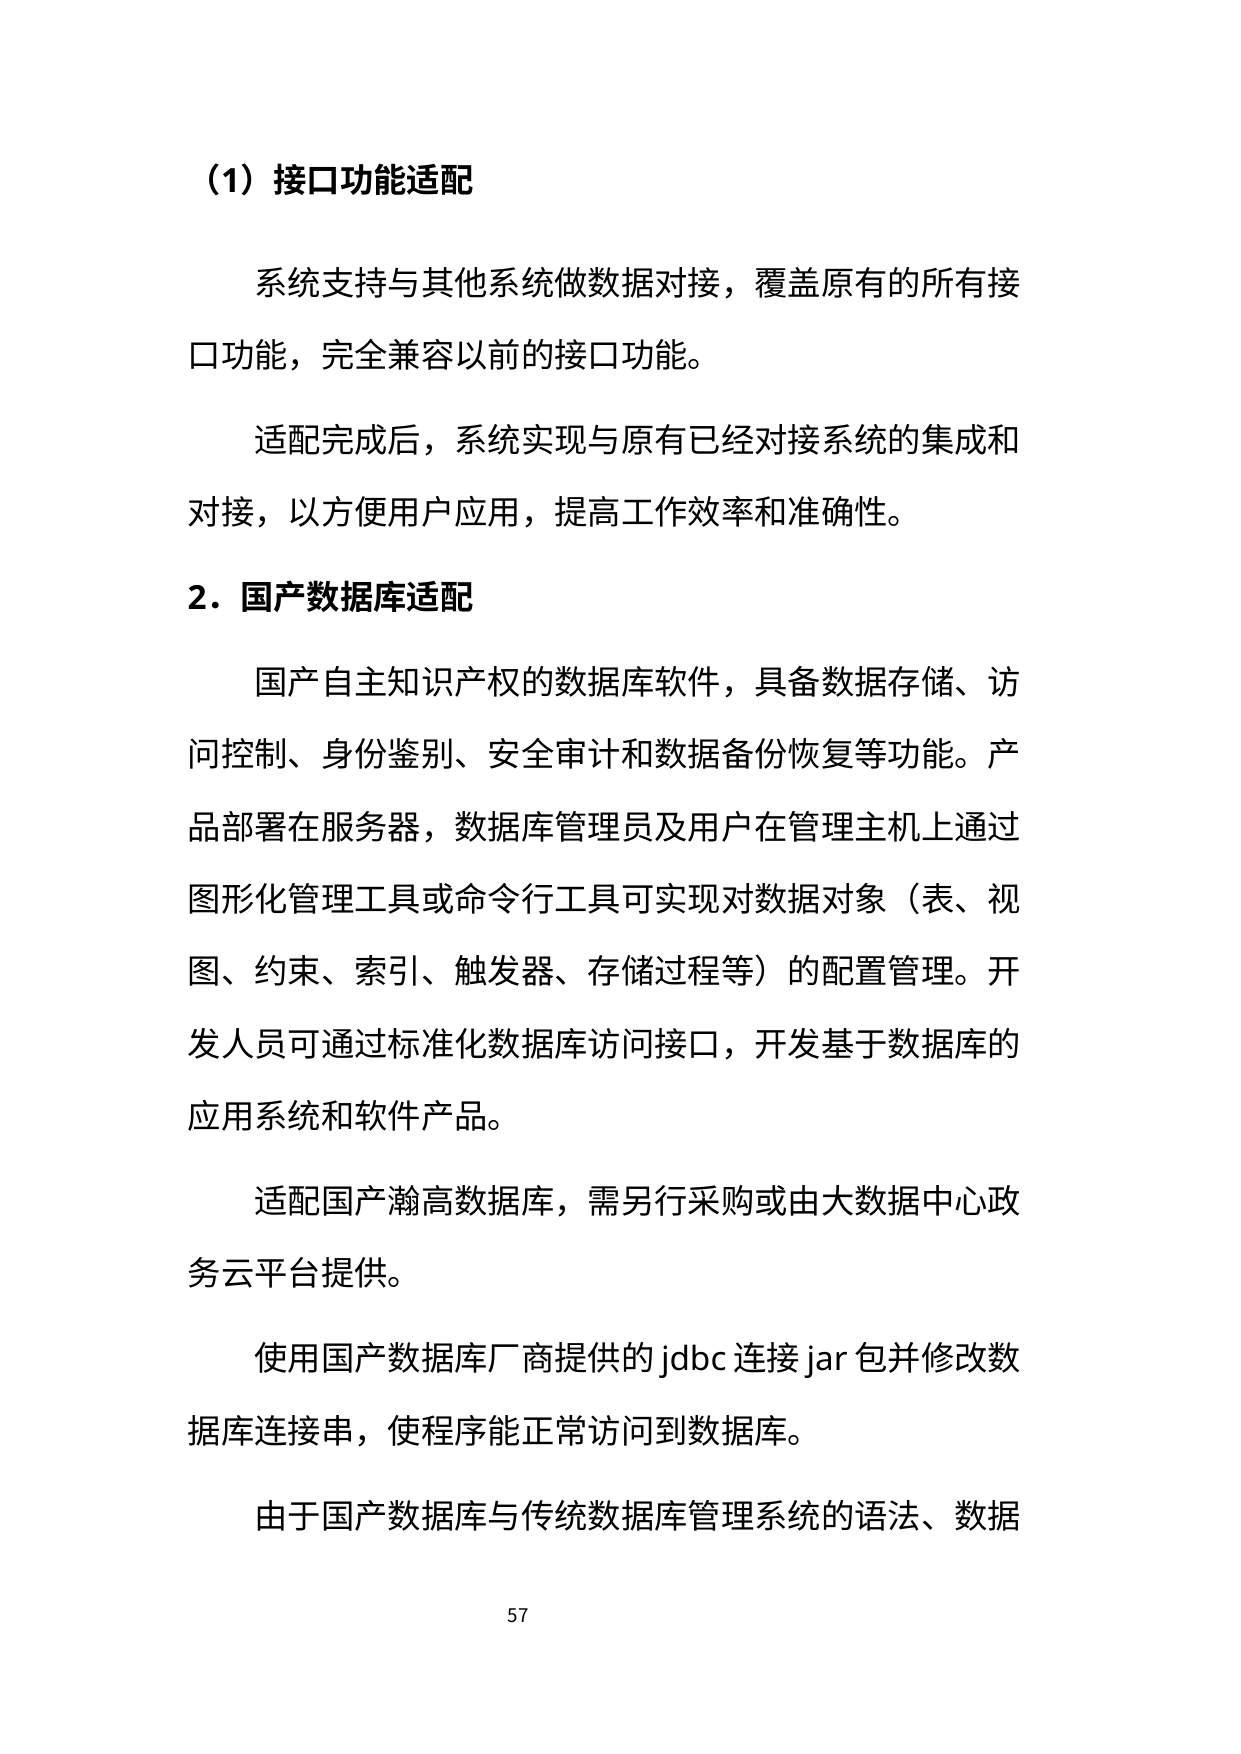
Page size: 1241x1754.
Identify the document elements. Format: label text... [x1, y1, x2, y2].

subtitle 国产数据库适配 [187, 571, 1053, 619]
text 国产自主知识产权的数据库软件，具备数据存储、访问控制、身份鉴别、安全审计和数据备份恢复等功能。产品部署在服务器，数据库管理员及用户在管理主机上通过图形化管理工具或命令行工具可实现对数据对象（表、视图、约束、索引、触发器、存储过程等）的配置管理。开发人员可通过标准化数据库访问接口，开发基于数据库的应用系统和软件产品。 [187, 656, 1053, 1138]
subtitle 接口功能适配 [187, 154, 1053, 202]
text 使用国产数据库厂商提供的jdbc连接jar包并修改数据库连接串，使程序能正常访问到数据库。 [187, 1332, 1053, 1453]
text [187, 1489, 1053, 1538]
text 适配国产瀚高数据库，需另行采购或由大数据中心政务云平台提供。 [187, 1174, 1053, 1295]
text 适配完成后，系统实现与原有已经对接系统的集成和对接，以方便用户应用，提高工作效率和准确性。 [187, 414, 1053, 534]
text 系统支持与其他系统做数据对接，覆盖原有的所有接口功能，完全兼容以前的接口功能。 [187, 257, 1053, 377]
